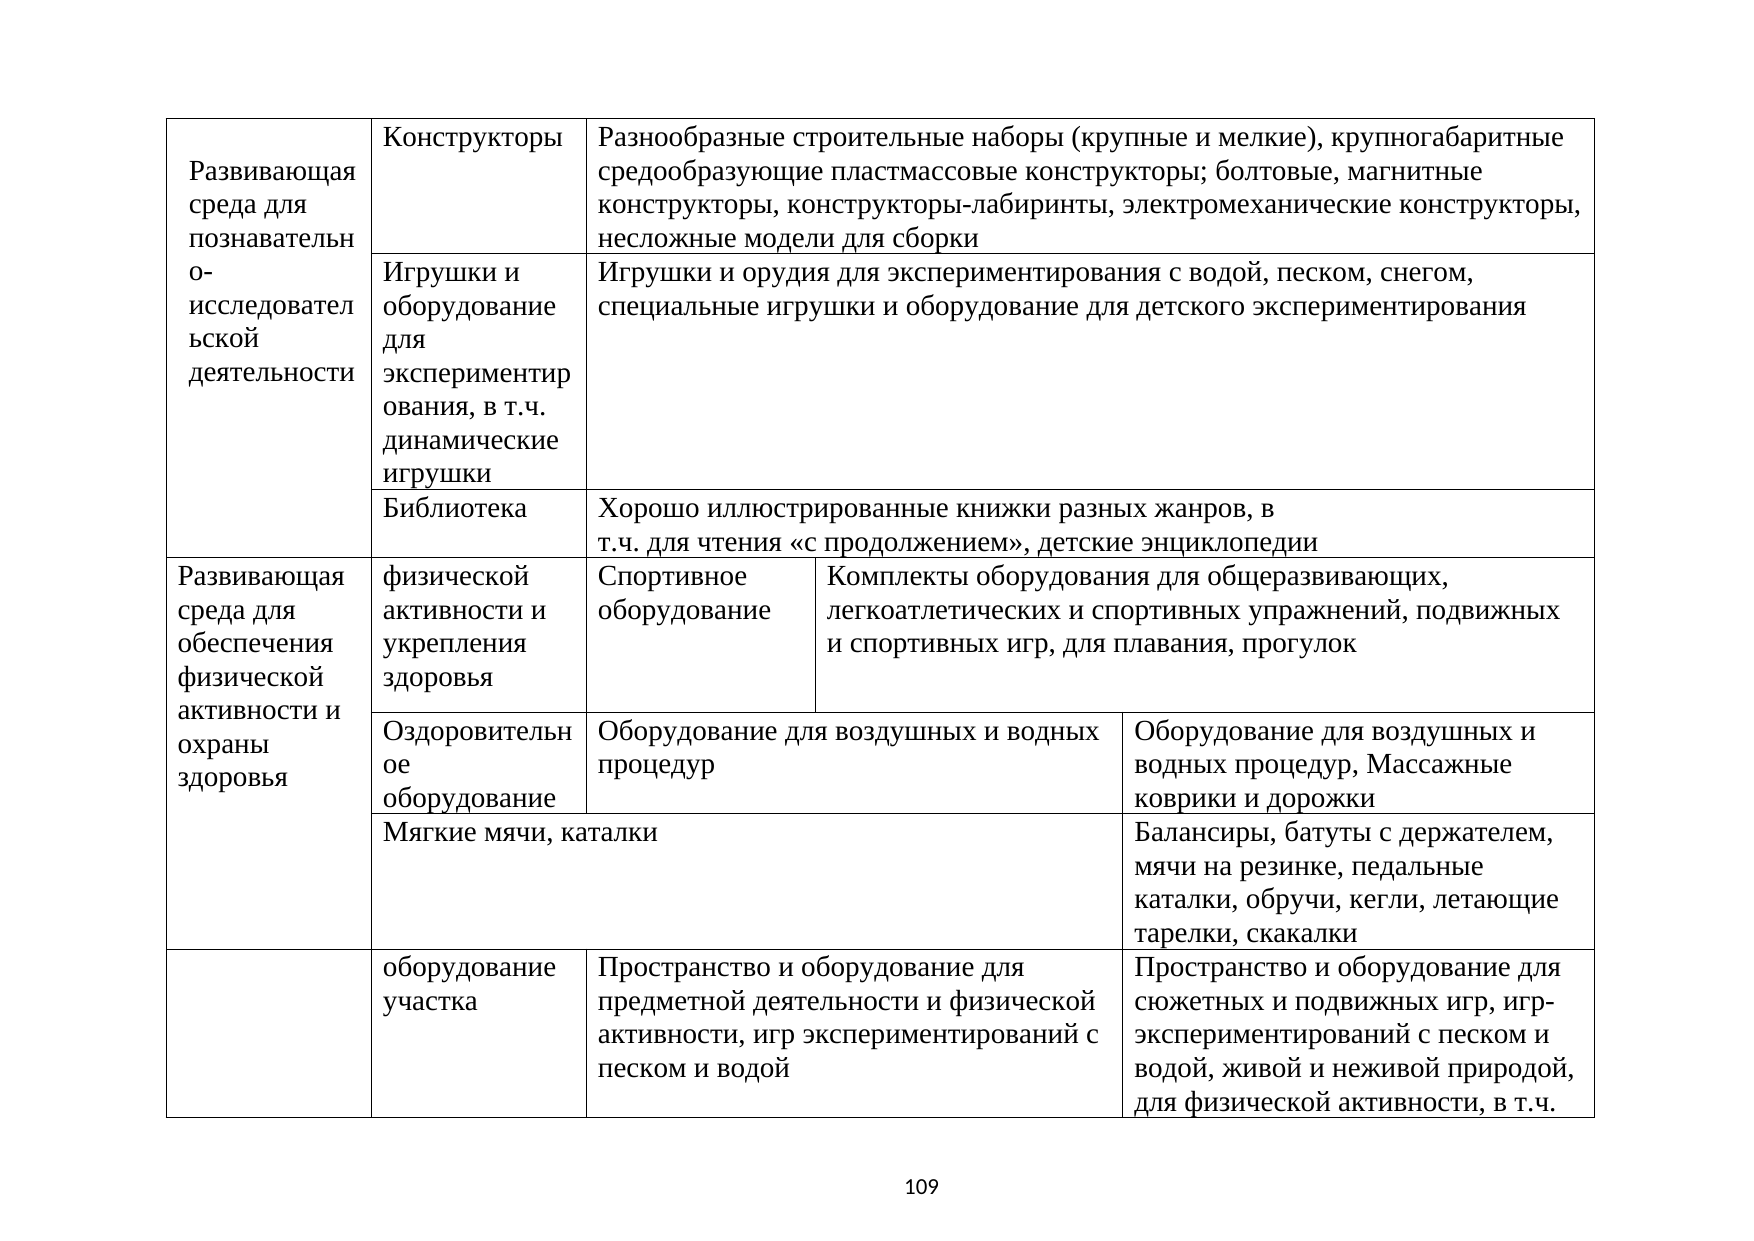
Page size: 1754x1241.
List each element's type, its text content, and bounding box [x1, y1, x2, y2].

table_cell Игрушки и орудия для экспериментирования с водой, песком, снегом, специальные игрушки и оборудование для детского экспериментирования [587, 254, 1594, 489]
table_cell [167, 119, 371, 557]
table_cell физической активности и укрепления здоровья [372, 558, 586, 712]
table_cell Комплекты оборудования для общеразвивающих, легкоатлетических и спортивных упражнений, подвижных и спортивных игр, для плавания, прогулок [816, 558, 1594, 712]
table_cell Конструкторы [372, 119, 586, 253]
table_cell Оборудование для воздушных и водных процедур [587, 713, 1122, 813]
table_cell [1123, 950, 1594, 1117]
table_cell Библиотека [372, 490, 586, 557]
table_cell Балансиры, батуты с держателем, мячи на резинке, педальные каталки, обручи, кегли, летающие тарелки, скакалки [1123, 814, 1594, 948]
table_cell Игрушки и оборудование для экспериментирования, в т.ч. динамические игрушки [372, 254, 586, 489]
table_cell Мягкие мячи, каталки [372, 814, 1122, 948]
table_cell [167, 950, 371, 1117]
table_cell Разнообразные строительные наборы (крупные и мелкие), крупногабаритные средообразующие пластмассовые конструкторы; болтовые, магнитные конструкторы, конструкторы-лабиринты, электромеханические конструкторы, несложные модели для сборки [587, 119, 1594, 253]
table_cell Спортивное оборудование [587, 558, 815, 712]
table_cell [372, 950, 586, 1117]
table_cell Развивающая среда для обеспечения физической активности и охраны здоровья [167, 558, 371, 948]
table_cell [587, 950, 1122, 1117]
table_cell Оборудование для воздушных и водных процедур, Массажные коврики и дорожки [1123, 713, 1594, 813]
table_cell Оздоровительное оборудование [372, 713, 586, 813]
table_cell Хорошо иллюстрированные книжки разных жанров, в т.ч. для чтения «с продолжением», детские энциклопедии [587, 490, 1594, 557]
